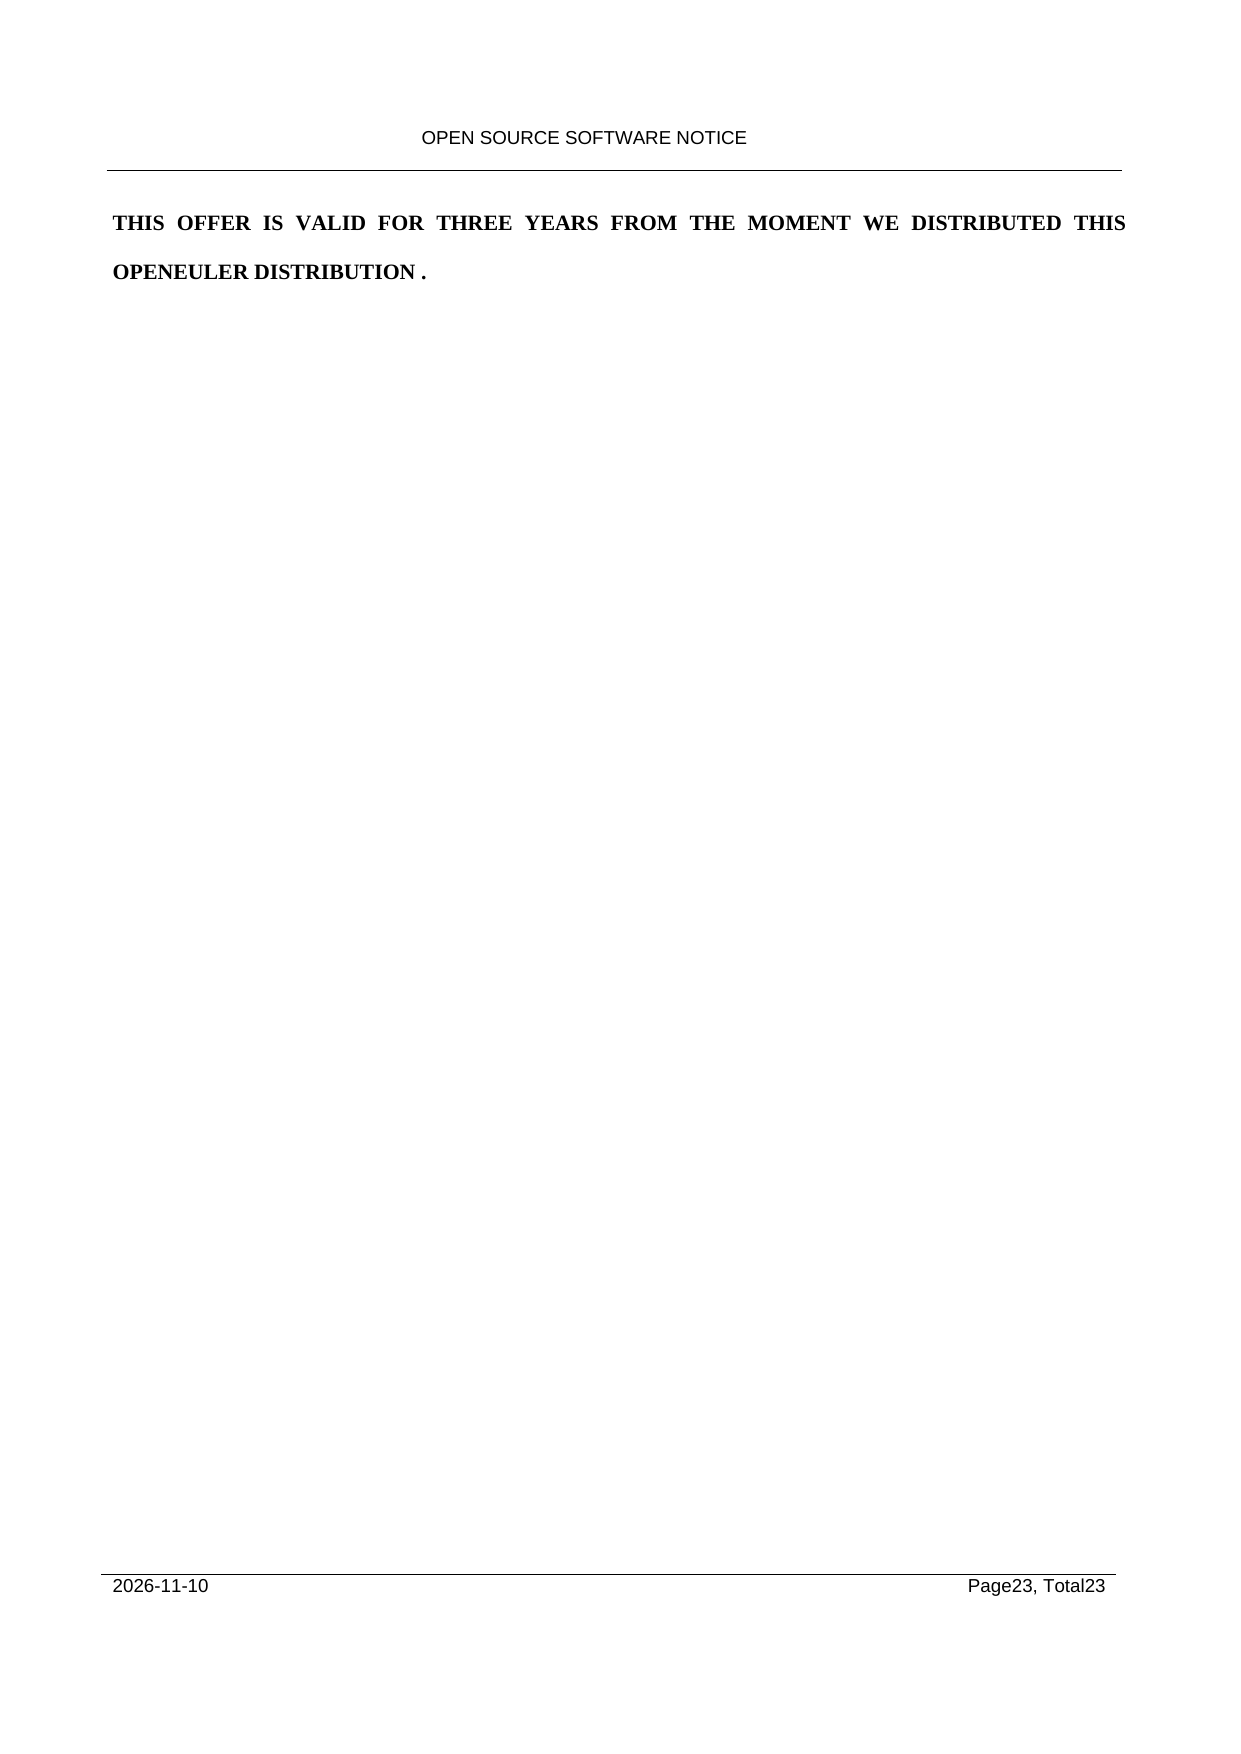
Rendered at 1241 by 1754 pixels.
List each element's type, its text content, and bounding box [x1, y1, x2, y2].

text THIS OFFER IS VALID FOR THREE YEARS FROM THE MOMENT WE DISTRIBUTED THIS OPENEULER DISTRIBUTION . [112, 206, 1128, 288]
